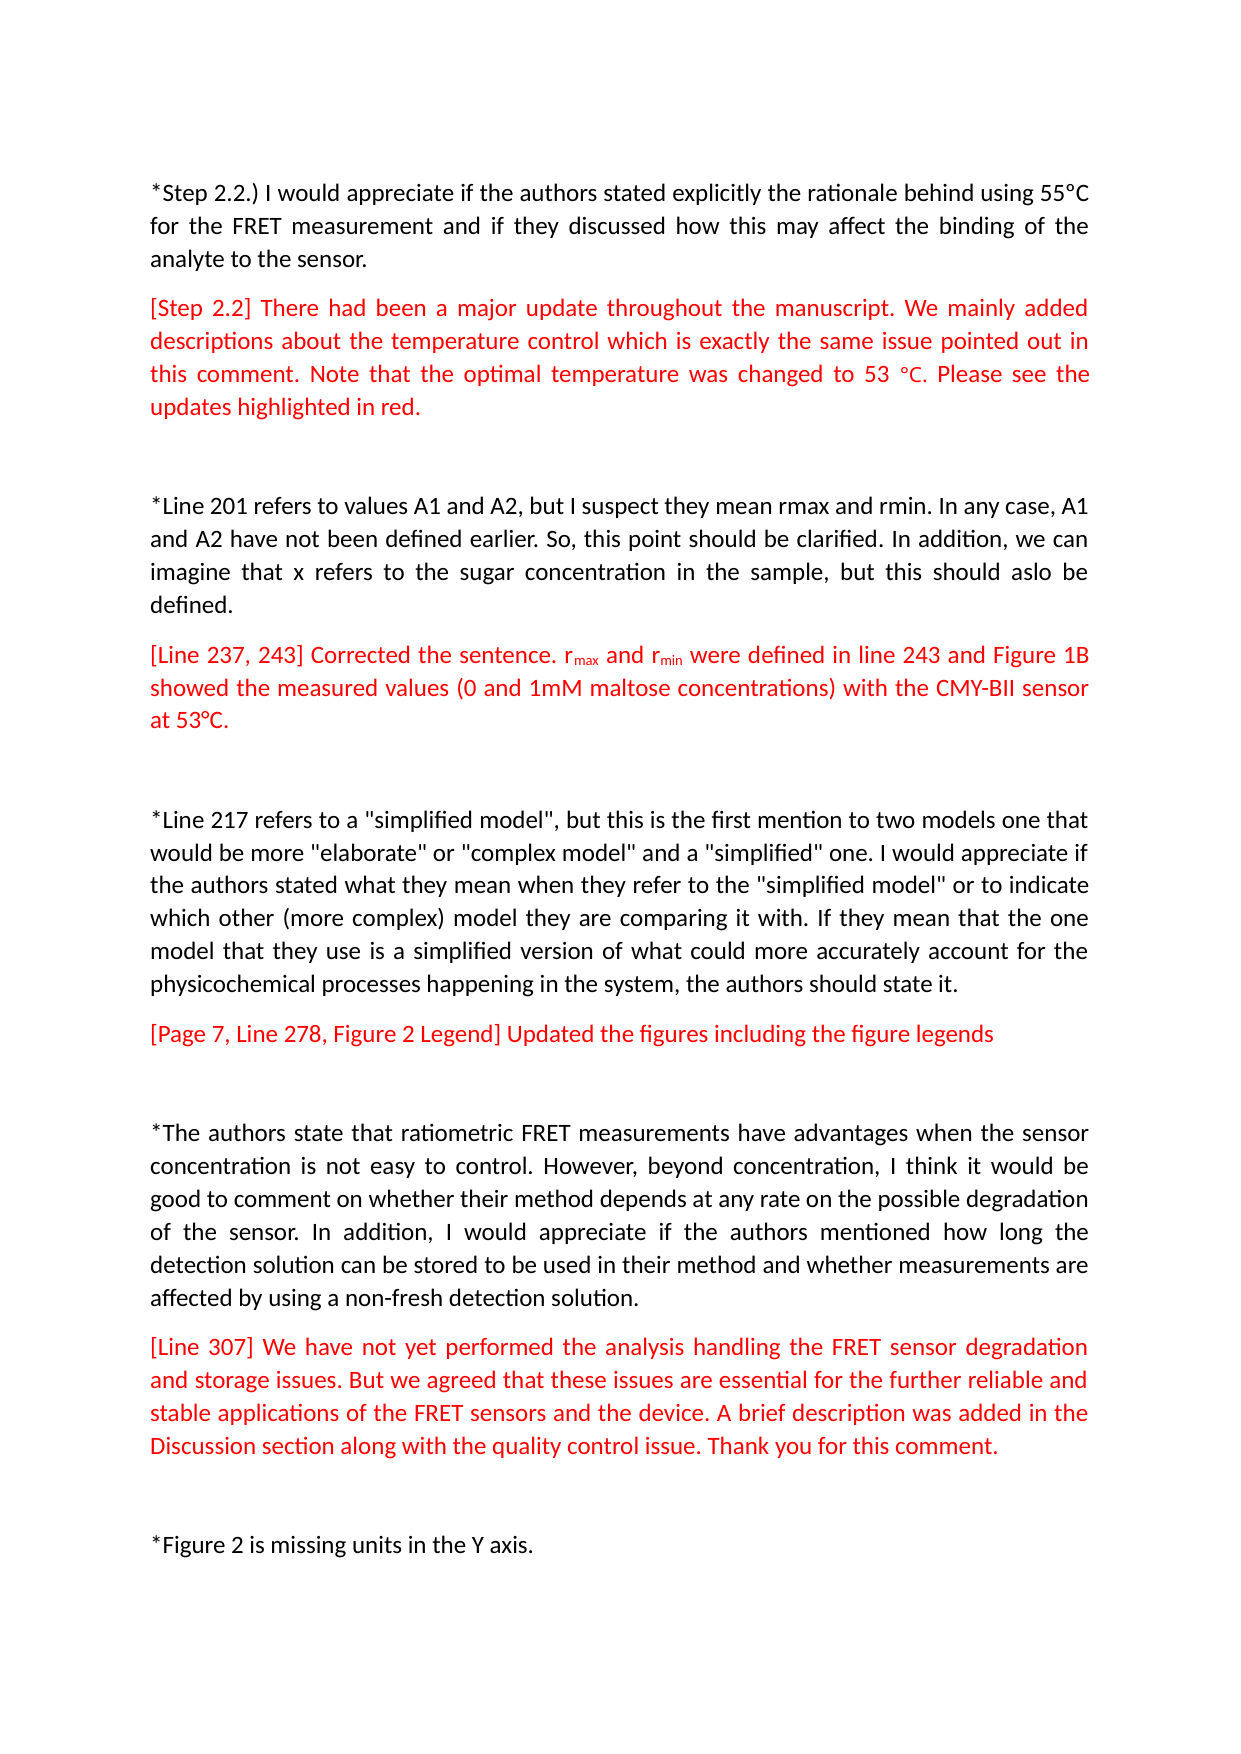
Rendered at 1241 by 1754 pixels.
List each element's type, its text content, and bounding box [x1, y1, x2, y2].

text [Step 2.2] There had been a major update throughout the manuscript. We mainly added descriptions about the temperature control which is exactly the same issue pointed out in this comment. Note that the optimal temperature was changed to 53 °C. Please see the updates highlighted in red. [150, 293, 1090, 422]
text *Line 201 refers to values A1 and A2, but I suspect they mean rmax and rmin. In any case, A1 and A2 have not been defined earlier. So, this point should be clarified. In addition, we can imagine that x refers to the sugar concentration in the sample, but this should aslo be defined. [150, 491, 1090, 620]
text *Figure 2 is missing units in the Y axis. [150, 1529, 1090, 1560]
text [Line 237, 243] Corrected the sentence. rmax and rmin were defined in line 243 and Figure 1B showed the measured values (0 and 1mM maltose concentrations) with the CMY-BII sensor at 53°C. [150, 639, 1090, 735]
text *The authors state that ratiometric FRET measurements have advantages when the sensor concentration is not easy to control. However, beyond concentration, I think it would be good to comment on whether their method depends at any rate on the possible degradation of the sensor. In addition, I would appreciate if the authors mentioned how long the detection solution can be stored to be used in their method and whether measurements are affected by using a non-fresh detection solution. [150, 1117, 1090, 1312]
text [Line 307] We have not yet performed the analysis handling the FRET sensor degradation and storage issues. But we agreed that these issues are essential for the further reliable and stable applications of the FRET sensors and the device. A brief description was added in the Discussion section along with the quality control issue. Thank you for this comment. [150, 1331, 1090, 1461]
text [Page 7, Line 278, Figure 2 Legend] Updated the figures including the figure legends [150, 1018, 1090, 1048]
text *Step 2.2.) I would appreciate if the authors stated explicitly the rationale behind using 55ºC for the FRET measurement and if they discussed how this may affect the binding of the analyte to the sensor. [150, 177, 1090, 273]
text *Line 217 refers to a "simplified model", but this is the first mention to two models one that would be more "elaborate" or "complex model" and a "simplified" one. I would appreciate if the authors stated what they mean when they refer to the "simplified model" or to indicate which other (more complex) model they are comparing it with. If they mean that the one model that they use is a simplified version of what could more accurately account for the physicochemical processes happening in the system, the authors should state it. [150, 804, 1090, 999]
